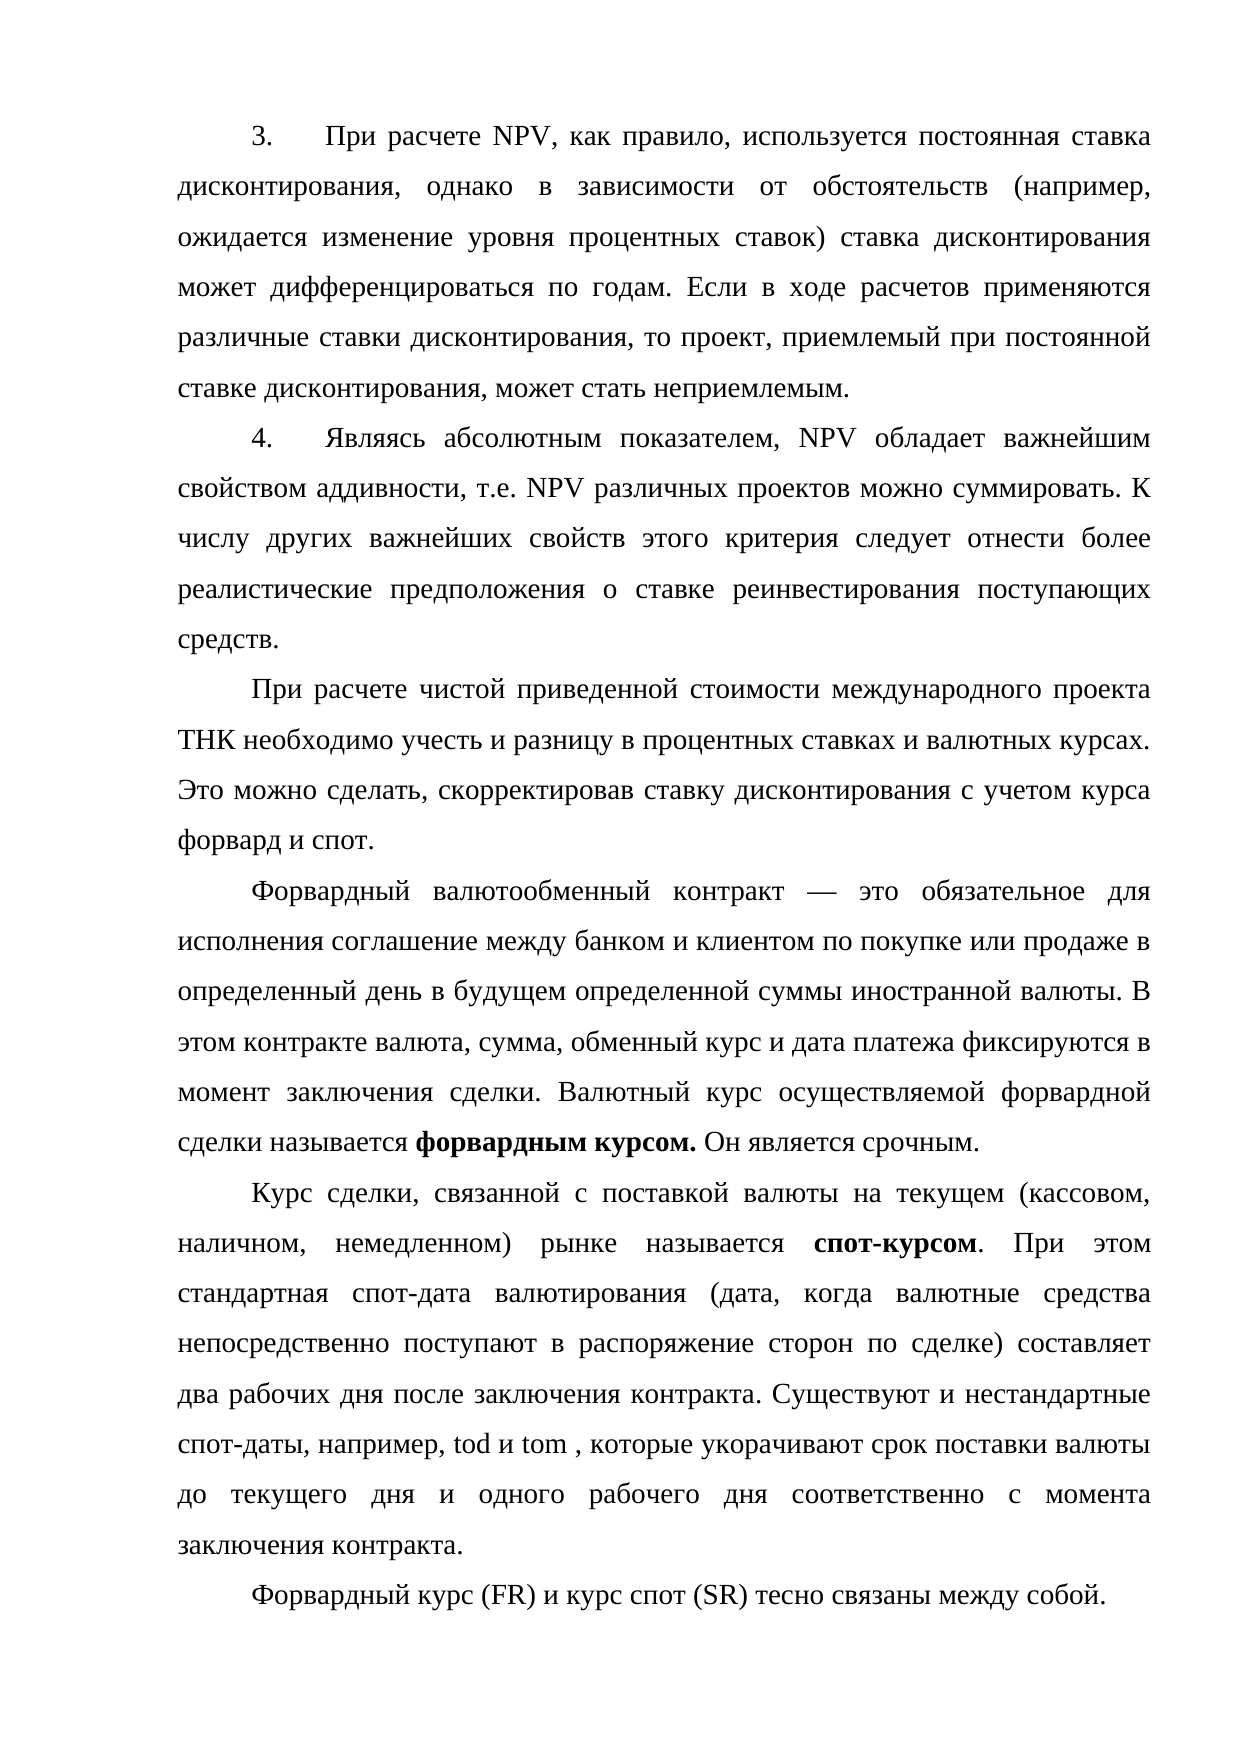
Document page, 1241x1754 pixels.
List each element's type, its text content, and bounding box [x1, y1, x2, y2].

list Являясь абсолютным показателем, NPV обладает важнейшим свойством аддивности, т.е. NPV различных проектов можно суммировать. К числу других важнейших свойств этого критерия следует отнести более реалистические предположения о ставке реинвестирования поступающих средств. [177, 420, 1152, 655]
text Форвардный курс (FR) и курс спот (SR) тесно связаны между собой. [177, 1577, 1152, 1611]
text Курс сделки, связанной с поставкой валюты на текущем (кассовом, наличном, немедленном) рынке называется спот-курсом. При этом стандартная спот-дата валютирования (дата, когда валютные средства непосредственно поступают в распоряжение сторон по сделке) составляет два рабочих дня после заключения контракта. Существуют и нестандартные спот-даты, например, tod и tom , которые укорачивают срок поставки валюты до текущего дня и одного рабочего дня соответственно с момента заключения контракта. [177, 1175, 1152, 1560]
text Форвардный валютообменный контракт — это обязательное для исполнения соглашение между банком и клиентом по покупке или продаже в определенный день в будущем определенной суммы иностранной валюты. В этом контракте валюта, сумма, обменный курс и дата платежа фиксируются в момент заключения сделки. Валютный курс осуществляемой форвардной сделки называется форвардным курсом. Он является срочным. [177, 873, 1152, 1158]
list При расчете NPV, как правило, используется постоянная ставка дисконтирования, однако в зависимости от обстоятельств (например, ожидается изменение уровня процентных ставок) ставка дисконтирования может дифференцироваться по годам. Если в ходе расчетов применяются различные ставки дисконтирования, то проект, приемлемый при постоянной ставке дисконтирования, может стать неприемлемым. [177, 118, 1152, 403]
text При расчете чистой приведенной стоимости международного проекта ТНК необходимо учесть и разницу в процентных ставках и валютных курсах. Это можно сделать, скорректировав ставку дисконтирования с учетом курса форвард и спот. [177, 672, 1152, 856]
